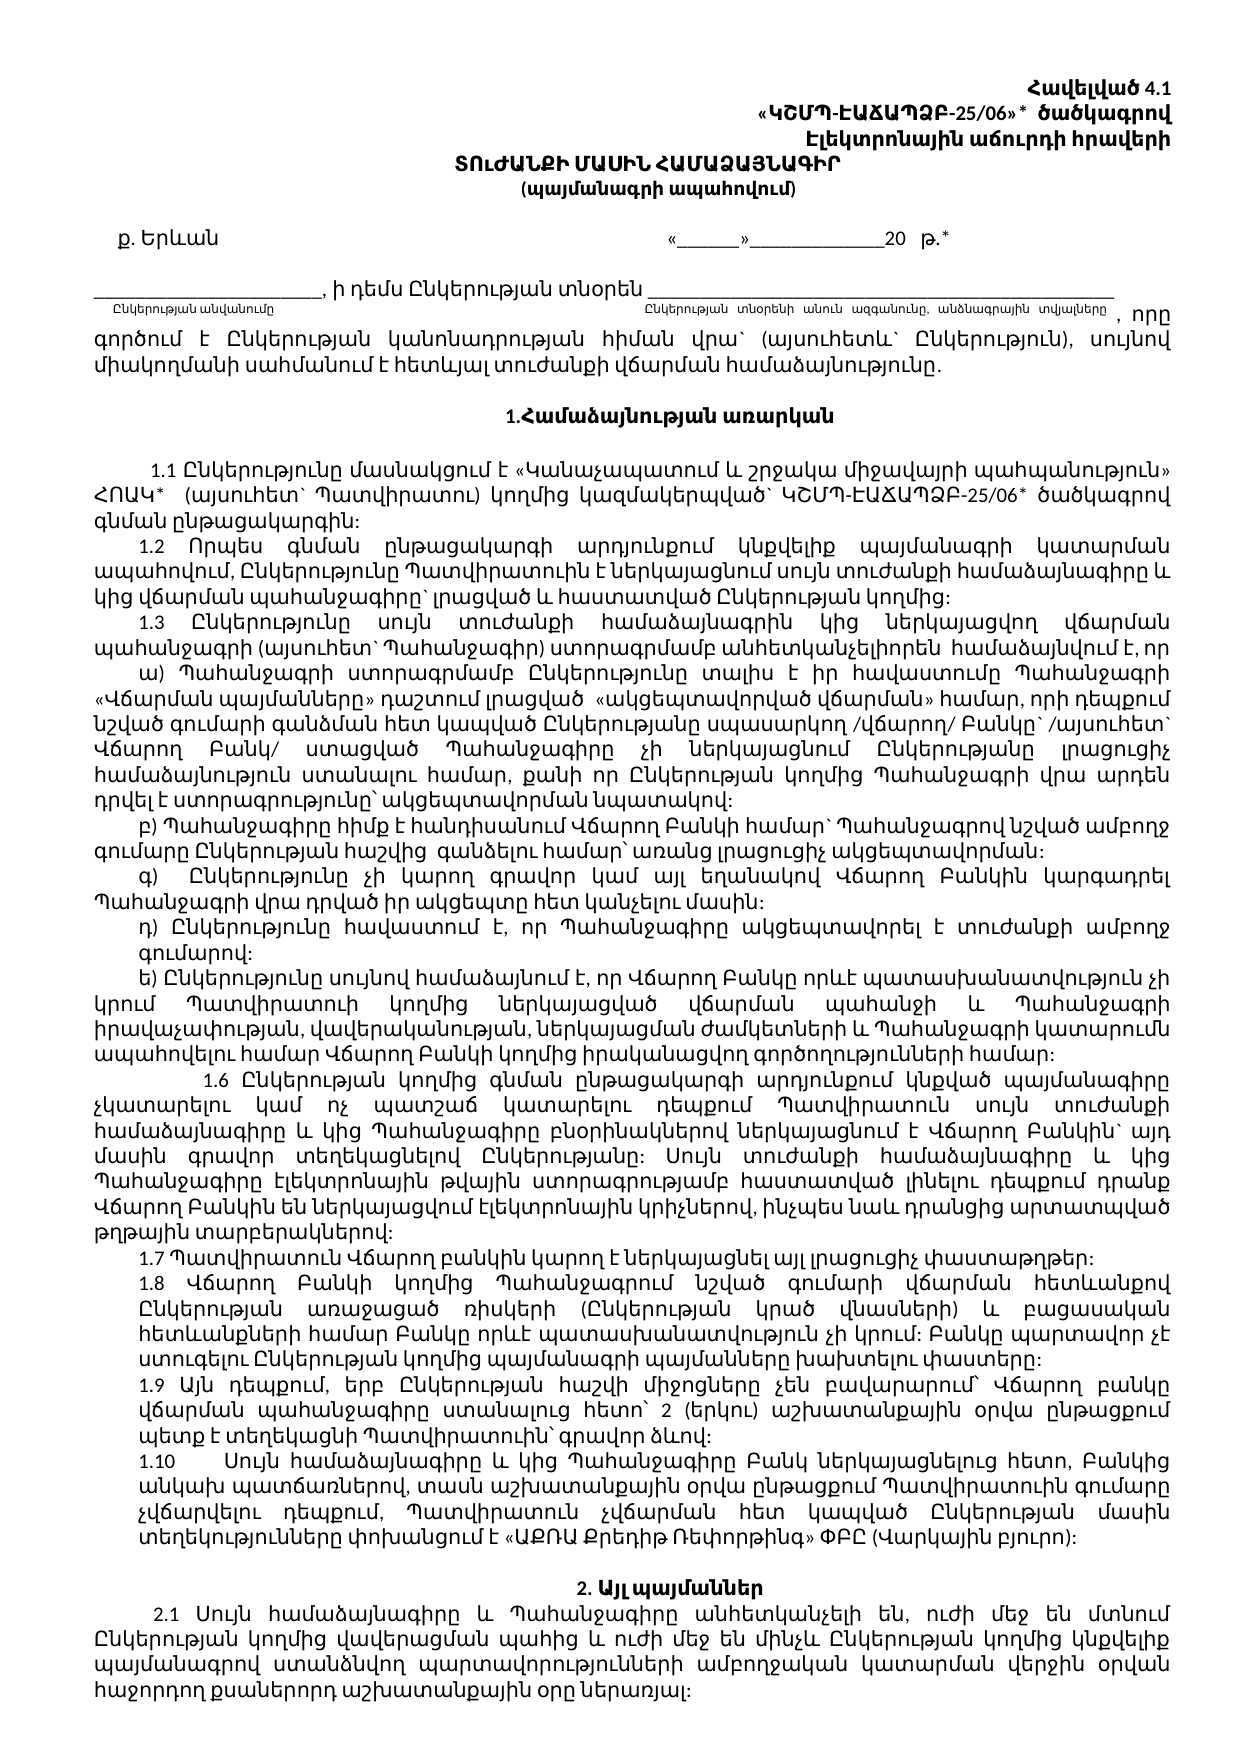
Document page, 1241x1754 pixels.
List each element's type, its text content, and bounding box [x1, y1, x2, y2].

text 1.6 Ընկերության կողմից գնման ընթացակարգի արդյունքում կնքված պայմանագիրը չկատարելու կամ ոչ պատշաճ կատարելու դեպքում Պատվիրատուն սույն տուժանքի համաձայնագիրը և կից Պահանջագիրը բնօրինակներով ներկայացնում է Վճարող Բանկին` այդ մասին գրավոր տեղեկացնելով Ընկերությանը: Սույն տուժանքի համաձայնագիրը և կից Պահանջագիրը էլեկտրոնային թվային ստորագրությամբ հաստատված լինելու դեպքում դրանք Վճարող Բանկին են ներկայացվում էլեկտրոնային կրիչներով, ինչպես նաև դրանցից արտատպված թղթային տարբերակներով: [94, 1067, 1171, 1245]
text ՏՈւԺԱՆՔԻ ՄԱՍԻՆ ՀԱՄԱՁԱՅՆԱԳԻՐ [94, 151, 1171, 177]
text Ընկերության անվանումը Ընկերության տնօրենի անուն ազգանունը, անձնագրային տվյալները , որը գործում է Ընկերության կանոնադրության հիման վրա` (այսուհետև` Ընկերություն), սույնով միակողմանի սահմանում է հետևյալ տուժանքի վճարման համաձայնությունը. [94, 301, 1171, 377]
text բ) Պահանջագիրը հիմք է հանդիսանում Վճարող Բանկի համար` Պահանջագրով նշված ամբողջ գումարը Ընկերության հաշվից գանձելու համար՝ առանց լրացուցիչ ակցեպտավորման: [94, 813, 1171, 864]
text 1.8 Վճարող Բանկի կողմից Պահանջագրում նշված գումարի վճարման հետևանքով Ընկերության առաջացած ռիսկերի (Ընկերության կրած վնասների) և բացասական հետևանքների համար Բանկը որևէ պատասխանատվություն չի կրում: Բանկը պարտավոր չէ ստուգելու Ընկերության կողմից պայմանագրի պայմանները խախտելու փաստերը: [138, 1270, 1171, 1372]
text ե) Ընկերությունը սույնով համաձայնում է, որ Վճարող Բանկը որևէ պատասխանատվություն չի կրում Պատվիրատուի կողմից ներկայացված վճարման պահանջի և Պահանջագրի իրավաչափության, վավերականության, ներկայացման ժամկետների և Պահանջագրի կատարումն ապահովելու համար Վճարող Բանկի կողմից իրականացվող գործողությունների համար: [94, 965, 1171, 1067]
text 2. Այլ պայմաններ [169, 1575, 1171, 1601]
text 1.1 Ընկերությունը մասնակցում է «Կանաչապատում և շրջակա միջավայրի պահպանություն» ՀՈԱԿ* (այսուհետ` Պատվիրատու) կողմից կազմակերպված` ԿՇՄՊ-ԷԱՃԱՊՁԲ-25/06* ծածկագրով գնման ընթացակարգին: [94, 457, 1171, 533]
text «ԿՇՄՊ-ԷԱՃԱՊՁԲ-25/06»* ծածկագրով [94, 100, 1171, 126]
text դ) Ընկերությունը հավաստում է, որ Պահանջագիրը ակցեպտավորել է տուժանքի ամբողջ գումարով: [138, 914, 1171, 965]
text 1.7 Պատվիրատուն Վճարող բանկին կարող է ներկայացնել այլ լրացուցիչ փաստաթղթեր: [138, 1245, 1171, 1270]
text ք. Երևան «______»_____________20 թ.* [94, 225, 1171, 250]
text 1.3 Ընկերությունը սույն տուժանքի համաձայնագրին կից ներկայացվող վճարման պահանջագրի (այսուհետ` Պահանջագիր) ստորագրմամբ անհետկանչելիորեն համաձայնվում է, որ [94, 609, 1171, 660]
text Հավելված 4.1 [94, 75, 1171, 100]
text 2.1 Սույն համաձայնագիրը և Պահանջագիրը անհետկանչելի են, ուժի մեջ են մտնում Ընկերության կողմից վավերացման պահից և ուժի մեջ են մինչև Ընկերության կողմից կնքվելիք պայմանագրով ստանձնվող պարտավորությունների ամբողջական կատարման վերջին օրվան հաջորդող քսաներորդ աշխատանքային օրը ներառյալ: [94, 1601, 1171, 1702]
text 1.9 Այն դեպքում, երբ Ընկերության հաշվի միջոցները չեն բավարարում՝ Վճարող բանկը վճարման պահանջագիրը ստանալուց հետո՝ 2 (երկու) աշխատանքային օրվա ընթացքում պետք է տեղեկացնի Պատվիրատուին՝ գրավոր ձևով: [138, 1372, 1171, 1448]
text (պայմանագրի ապահովում) [94, 177, 1171, 199]
text գ) Ընկերությունը չի կարող գրավոր կամ այլ եղանակով Վճարող Բանկին կարգադրել Պահանջագրի վրա դրված իր ակցեպտը հետ կանչելու մասին: [94, 864, 1171, 914]
text ա) Պահանջագրի ստորագրմամբ Ընկերությունը տալիս է իր հավաստումը Պահանջագրի «Վճարման պայմանները» դաշտում լրացված «ակցեպտավորված վճարման» համար, որի դեպքում նշված գումարի գանձման հետ կապված Ընկերությանը սպասարկող /վճարող/ Բանկը` /այսուհետ` Վճարող Բանկ/ ստացված Պահանջագիրը չի ներկայացնում Ընկերությանը լրացուցիչ համաձայնություն ստանալու համար, քանի որ Ընկերության կողմից Պահանջագրի վրա արդեն դրվել է ստորագրությունը՝ ակցեպտավորման նպատակով: [94, 660, 1171, 813]
text Էլեկտրոնային աճուրդի հրավերի [94, 126, 1171, 151]
text ______________________, ի դեմս Ընկերության տնօրեն _____________________________________________ [94, 276, 1171, 301]
text 1.2 Որպես գնման ընթացակարգի արդյունքում կնքվելիք պայմանագրի կատարման ապահովում, Ընկերությունը Պատվիրատուին է ներկայացնում սույն տուժանքի համաձայնագիրը և կից վճարման պահանջագիրը` լրացված և հաստատված Ընկերության կողմից: [94, 533, 1171, 609]
text 1.10 Սույն համաձայնագիրը և կից Պահանջագիրը Բանկ ներկայացնելուց հետո, Բանկից անկախ պատճառներով, տասն աշխատանքային օրվա ընթացքում Պատվիրատուին գումարը չվճարվելու դեպքում, Պատվիրատուն չվճարման հետ կապված Ընկերության մասին տեղեկությունները փոխանցում է «ԱՔՌԱ Քրեդիթ Ռեփորթինգ» ՓԲԸ (Վարկային բյուրո): [138, 1448, 1171, 1550]
text 1.Համաձայնության առարկան [169, 403, 1171, 428]
